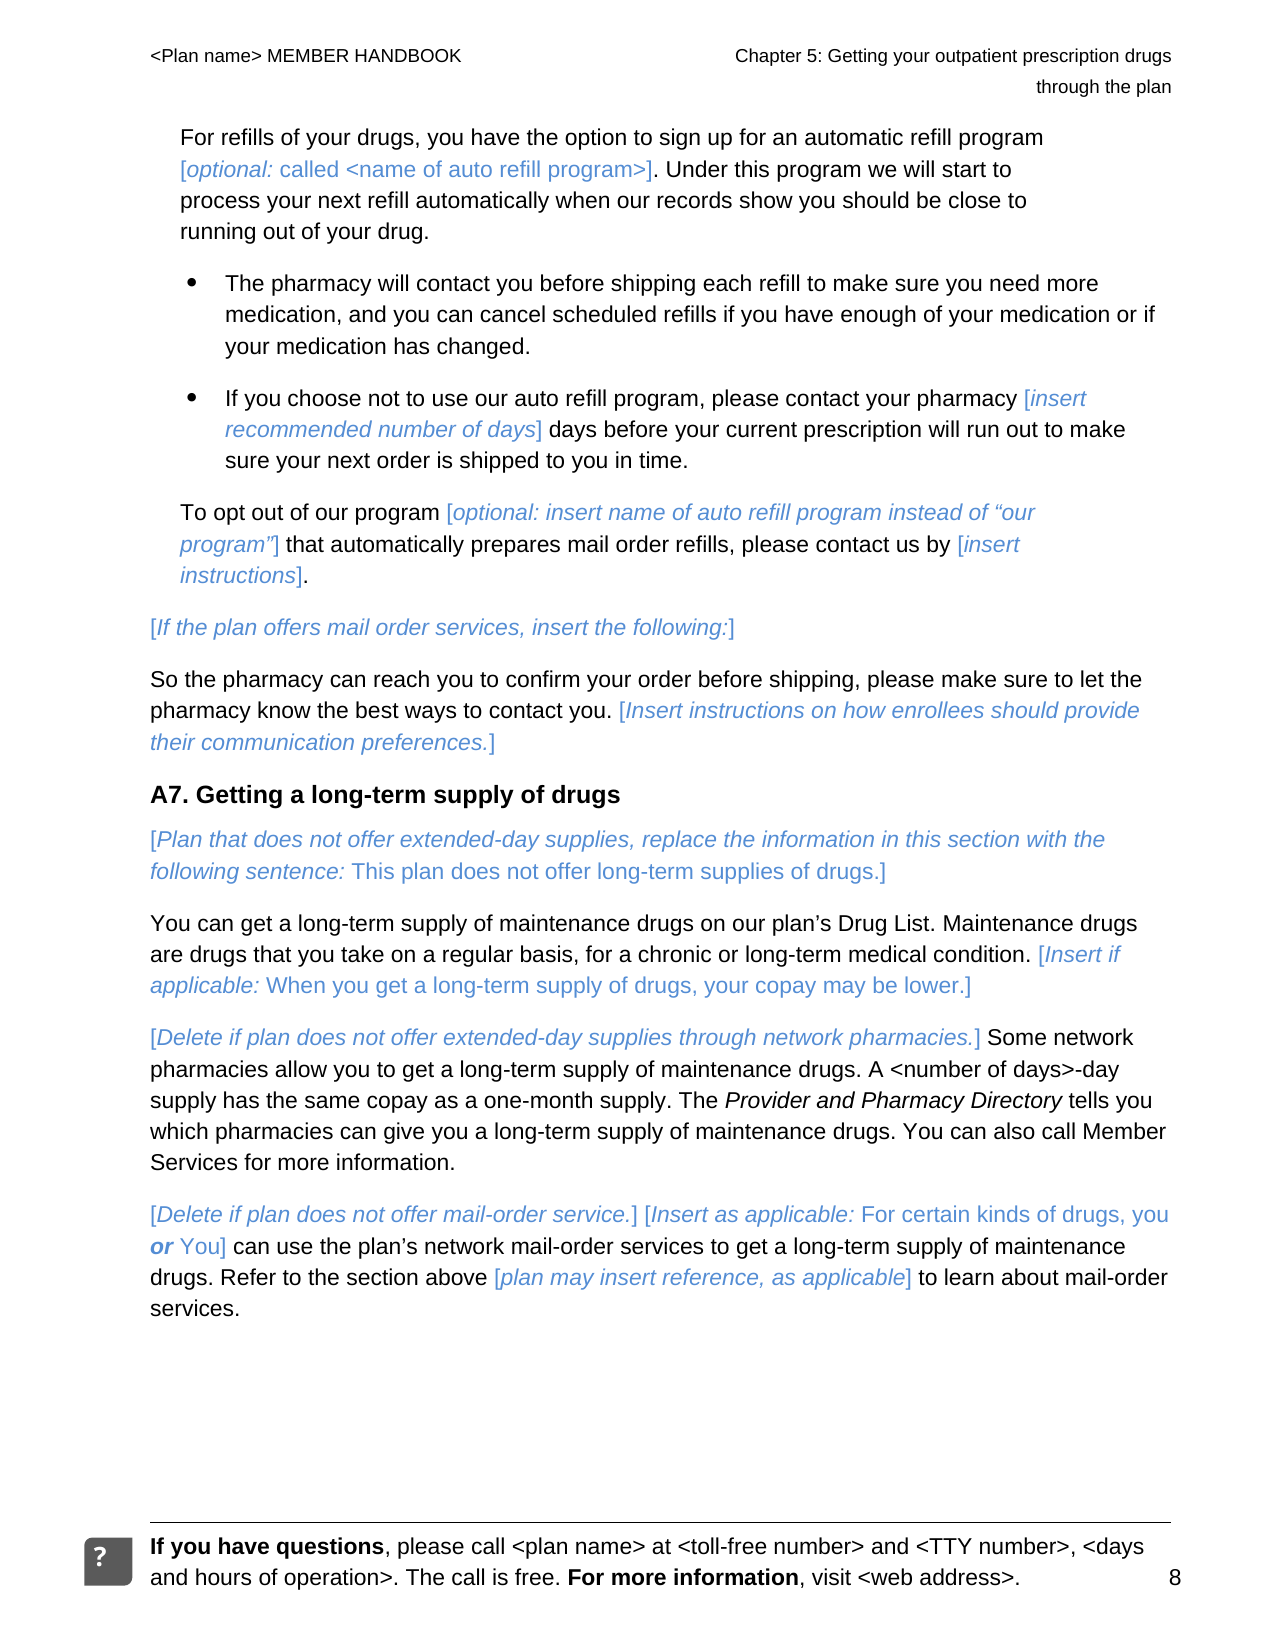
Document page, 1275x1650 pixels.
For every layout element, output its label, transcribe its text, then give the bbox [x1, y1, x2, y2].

text To opt out of our program [optional: insert name of auto refill program instead of “our program”] that automatically prepares mail order refills, please contact us by [insert instructions]. [180, 496, 1096, 589]
text [Delete if plan does not offer extended-day supplies through network pharmacies.] Some network pharmacies allow you to get a long-term supply of maintenance drugs. A <number of days>-day supply has the same copay as a one-month supply. The Provider and Pharmacy Directory tells you which pharmacies can give you a long-term supply of maintenance drugs. You can also call Member Services for more information. [150, 1021, 1171, 1177]
subtitle A7. Getting a long-term supply of drugs [150, 777, 1096, 810]
text [If the plan offers mail order services, insert the following:] [150, 610, 1171, 642]
text [Plan that does not offer extended-day supplies, replace the information in this section with the following sentence: This plan does not offer long-term supplies of drugs.] [150, 823, 1171, 885]
text So the pharmacy can reach you to confirm your order before shipping, please make sure to let the pharmacy know the best ways to contact you. [Insert instructions on how enrollees should provide their communication preferences.] [150, 662, 1171, 756]
text For refills of your drugs, you have the option to sign up for an automatic refill program [optional: called <name of auto refill program>]. Under this program we will start to process your next refill automatically when our records show you should be close to running out of your drug. [180, 121, 1096, 246]
text If you choose not to use our auto refill program, please contact your pharmacy [insert recommended number of days] days before your current prescription will run out to make sure your next order is shipped to you in time. [187, 381, 1171, 475]
text You can get a long-term supply of maintenance drugs on our plan’s Drug List. Maintenance drugs are drugs that you take on a regular basis, for a chronic or long-term medical condition. [Insert if applicable: When you get a long-term supply of drugs, your copay may be lower.] [150, 906, 1171, 1000]
text The pharmacy will contact you before shipping each refill to make sure you need more medication, and you can cancel scheduled refills if you have enough of your medication or if your medication has changed. [187, 267, 1171, 360]
text [Delete if plan does not offer mail-order service.] [Insert as applicable: For certain kinds of drugs, you or You] can use the plan’s network mail-order services to get a long-term supply of maintenance drugs. Refer to the section above [plan may insert reference, as applicable] to learn about mail-order services. [150, 1198, 1171, 1323]
